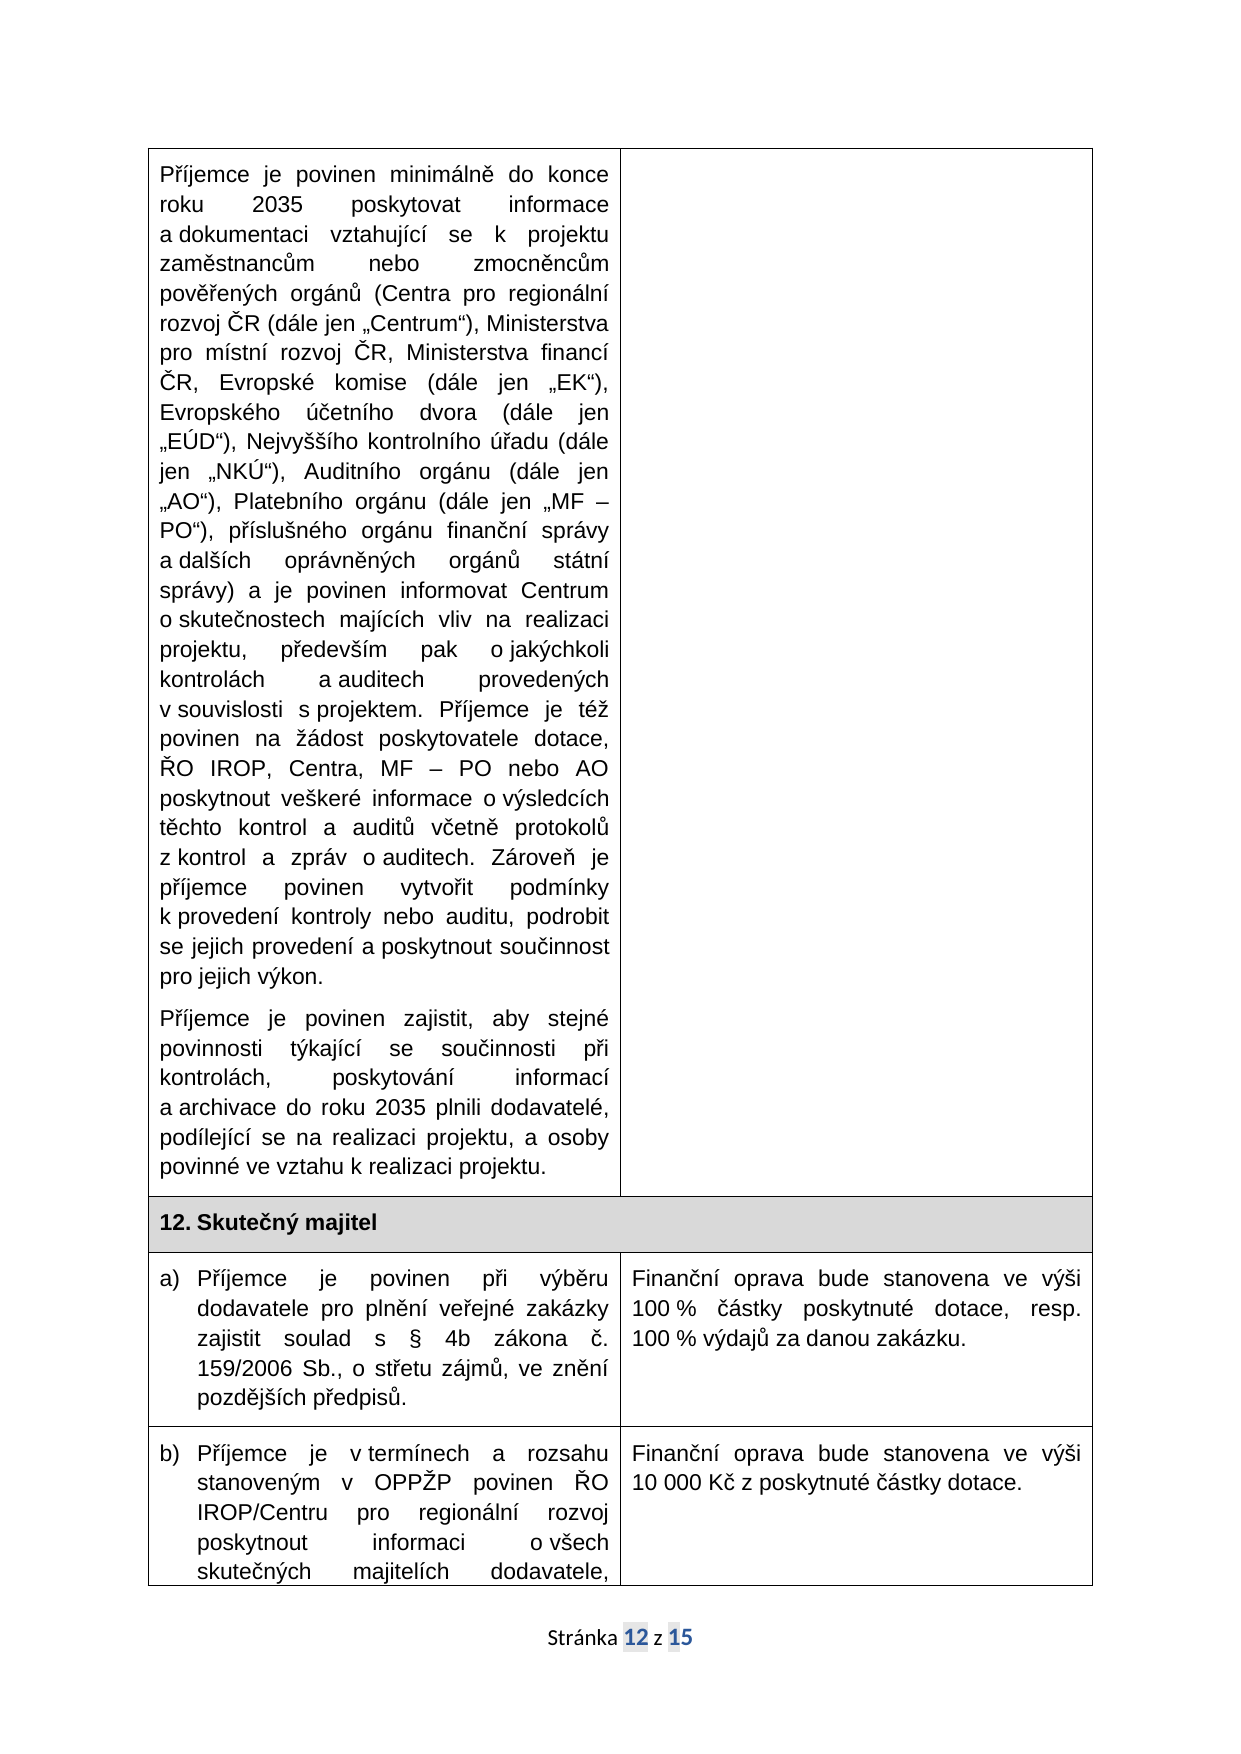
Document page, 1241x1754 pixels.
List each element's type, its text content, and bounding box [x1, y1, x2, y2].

table_cell Příjemce je povinen při výběru dodavatele pro plnění veřejné zakázky zajistit soulad s § 4b zákona č. 159/2006 Sb., o střetu zájmů, ve znění pozdějších předpisů. [149, 1253, 620, 1426]
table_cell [149, 1427, 620, 1585]
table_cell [621, 149, 1092, 1196]
table_cell Finanční oprava bude stanovena ve výši 100 % částky poskytnuté dotace, resp. 100 % výdajů za danou zakázku. [621, 1253, 1092, 1426]
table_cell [621, 1427, 1092, 1585]
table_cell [149, 149, 620, 1196]
table_cell Skutečný majitel [149, 1197, 1092, 1252]
